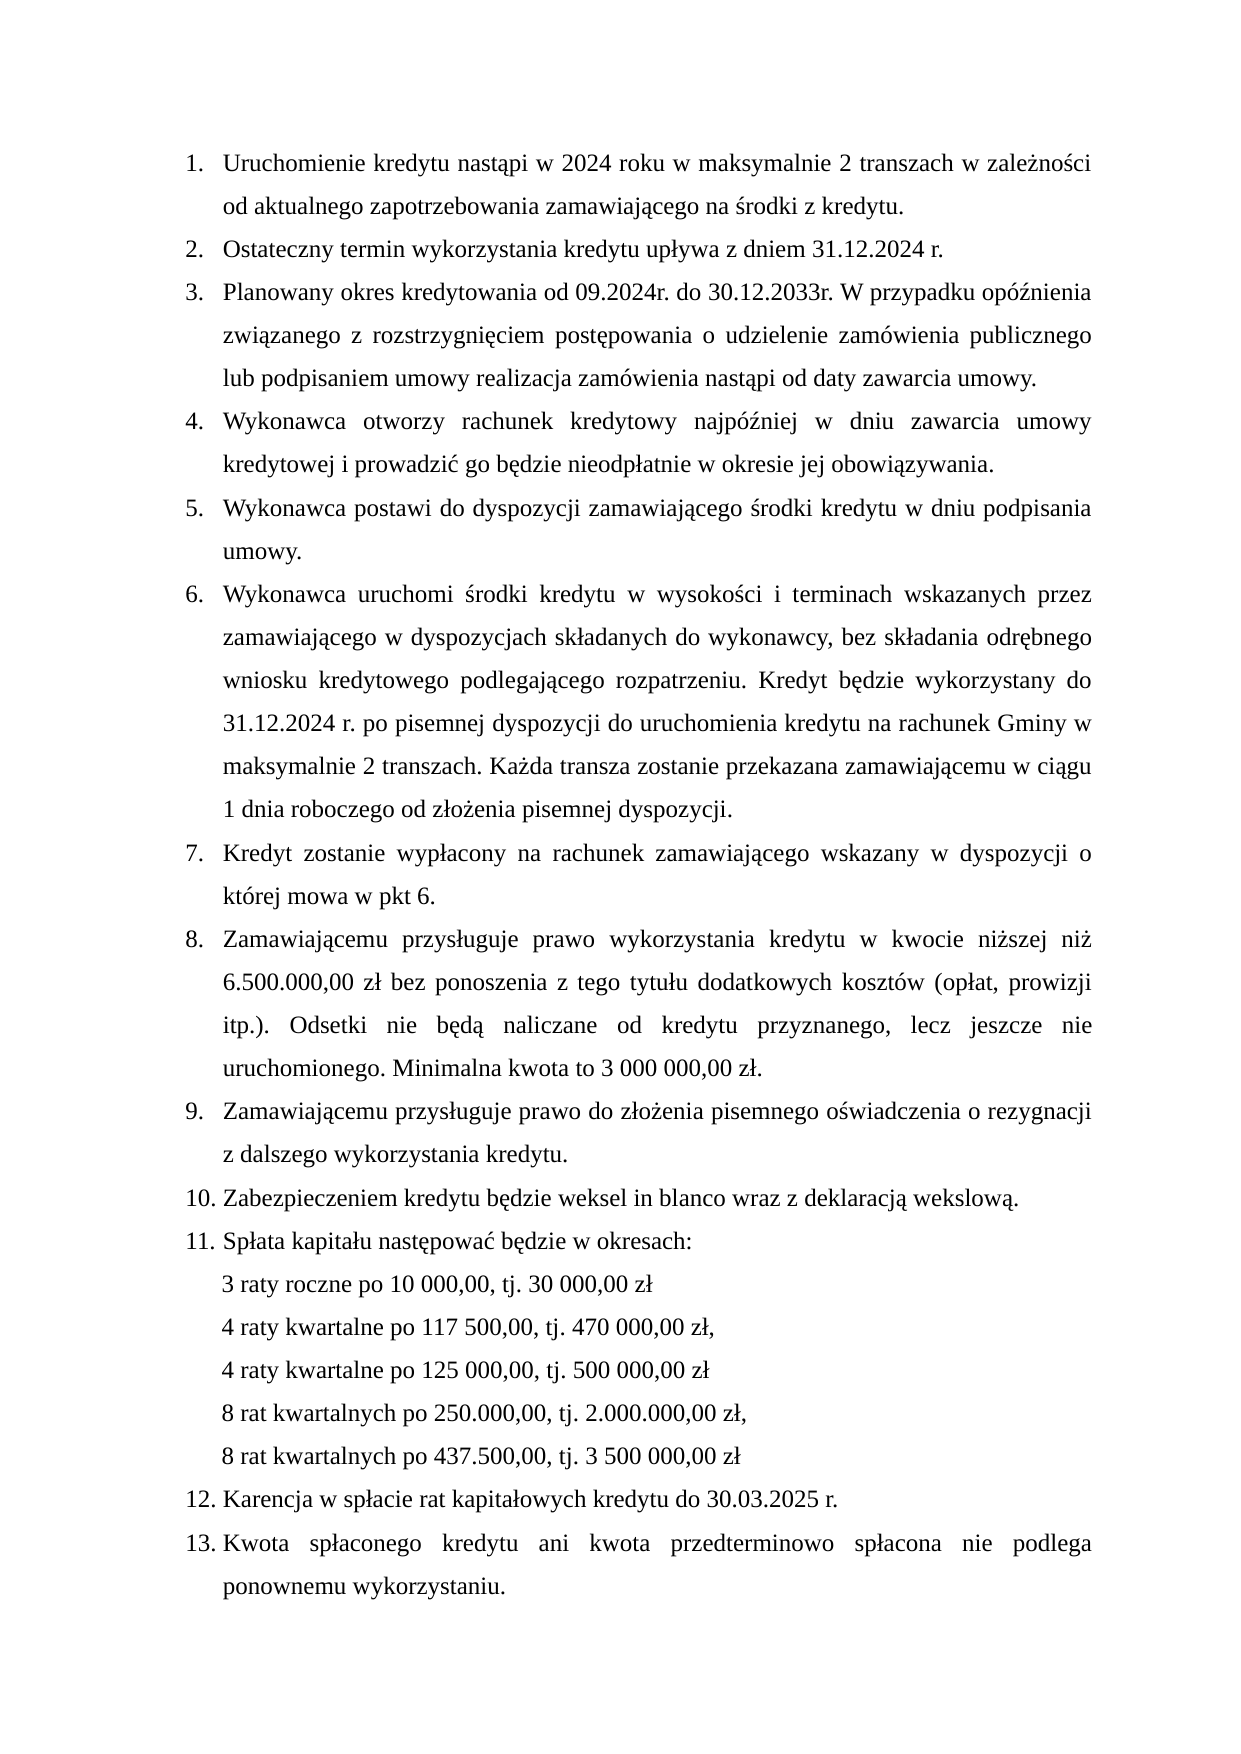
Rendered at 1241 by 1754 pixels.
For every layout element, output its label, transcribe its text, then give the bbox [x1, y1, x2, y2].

list Wykonawca otworzy rachunek kredytowy najpóźniej w dniu zawarcia umowy kredytowej i prowadzić go będzie nieodpłatnie w okresie jej obowiązywania. [185, 406, 1093, 478]
list Planowany okres kredytowania od 09.2024r. do 30.12.2033r. W przypadku opóźnienia związanego z rozstrzygnięciem postępowania o udzielenie zamówienia publicznego lub podpisaniem umowy realizacja zamówienia nastąpi od daty zawarcia umowy. [185, 277, 1093, 392]
list Uruchomienie kredytu nastąpi w 2024 roku w maksymalnie 2 transzach w zależności od aktualnego zapotrzebowania zamawiającego na środki z kredytu. [185, 148, 1093, 219]
list Karencja w spłacie rat kapitałowych kredytu do 30.03.2025 r. [185, 1484, 1093, 1513]
list Zamawiającemu przysługuje prawo wykorzystania kredytu w kwocie niższej niż 6.500.000,00 zł bez ponoszenia z tego tytułu dodatkowych kosztów (opłat, prowizji itp.). Odsetki nie będą naliczane od kredytu przyznanego, lecz jeszcze nie uruchomionego. Minimalna kwota to 3 000 000,00 zł. [185, 924, 1093, 1082]
list Kwota spłaconego kredytu ani kwota przedterminowo spłacona nie podlega ponownemu wykorzystaniu. [185, 1528, 1093, 1599]
text 3 raty roczne po 10 000,00, tj. 30 000,00 zł [221, 1269, 1093, 1298]
list Zamawiającemu przysługuje prawo do złożenia pisemnego oświadczenia o rezygnacji z dalszego wykorzystania kredytu. [185, 1096, 1093, 1168]
list Wykonawca uruchomi środki kredytu w wysokości i terminach wskazanych przez zamawiającego w dyspozycjach składanych do wykonawcy, bez składania odrębnego wniosku kredytowego podlegającego rozpatrzeniu. Kredyt będzie wykorzystany do 31.12.2024 r. po pisemnej dyspozycji do uruchomienia kredytu na rachunek Gminy w maksymalnie 2 transzach. Każda transza zostanie przekazana zamawiającemu w ciągu 1 dnia roboczego od złożenia pisemnej dyspozycji. [185, 579, 1093, 823]
list Kredyt zostanie wypłacony na rachunek zamawiającego wskazany w dyspozycji o której mowa w pkt 6. [185, 838, 1093, 909]
list Wykonawca postawi do dyspozycji zamawiającego środki kredytu w dniu podpisania umowy. [185, 493, 1093, 564]
text 4 raty kwartalne po 125 000,00, tj. 500 000,00 zł [221, 1355, 1093, 1384]
text 8 rat kwartalnych po 250.000,00, tj. 2.000.000,00 zł, [221, 1398, 1093, 1427]
text 4 raty kwartalne po 117 500,00, tj. 470 000,00 zł, [221, 1312, 1093, 1341]
list Zabezpieczeniem kredytu będzie weksel in blanco wraz z deklaracją wekslową. [185, 1183, 1093, 1211]
list Spłata kapitału następować będzie w okresach: [185, 1226, 1093, 1254]
text 8 rat kwartalnych po 437.500,00, tj. 3 500 000,00 zł [221, 1441, 1093, 1470]
list Ostateczny termin wykorzystania kredytu upływa z dniem 31.12.2024 r. [185, 234, 1093, 263]
